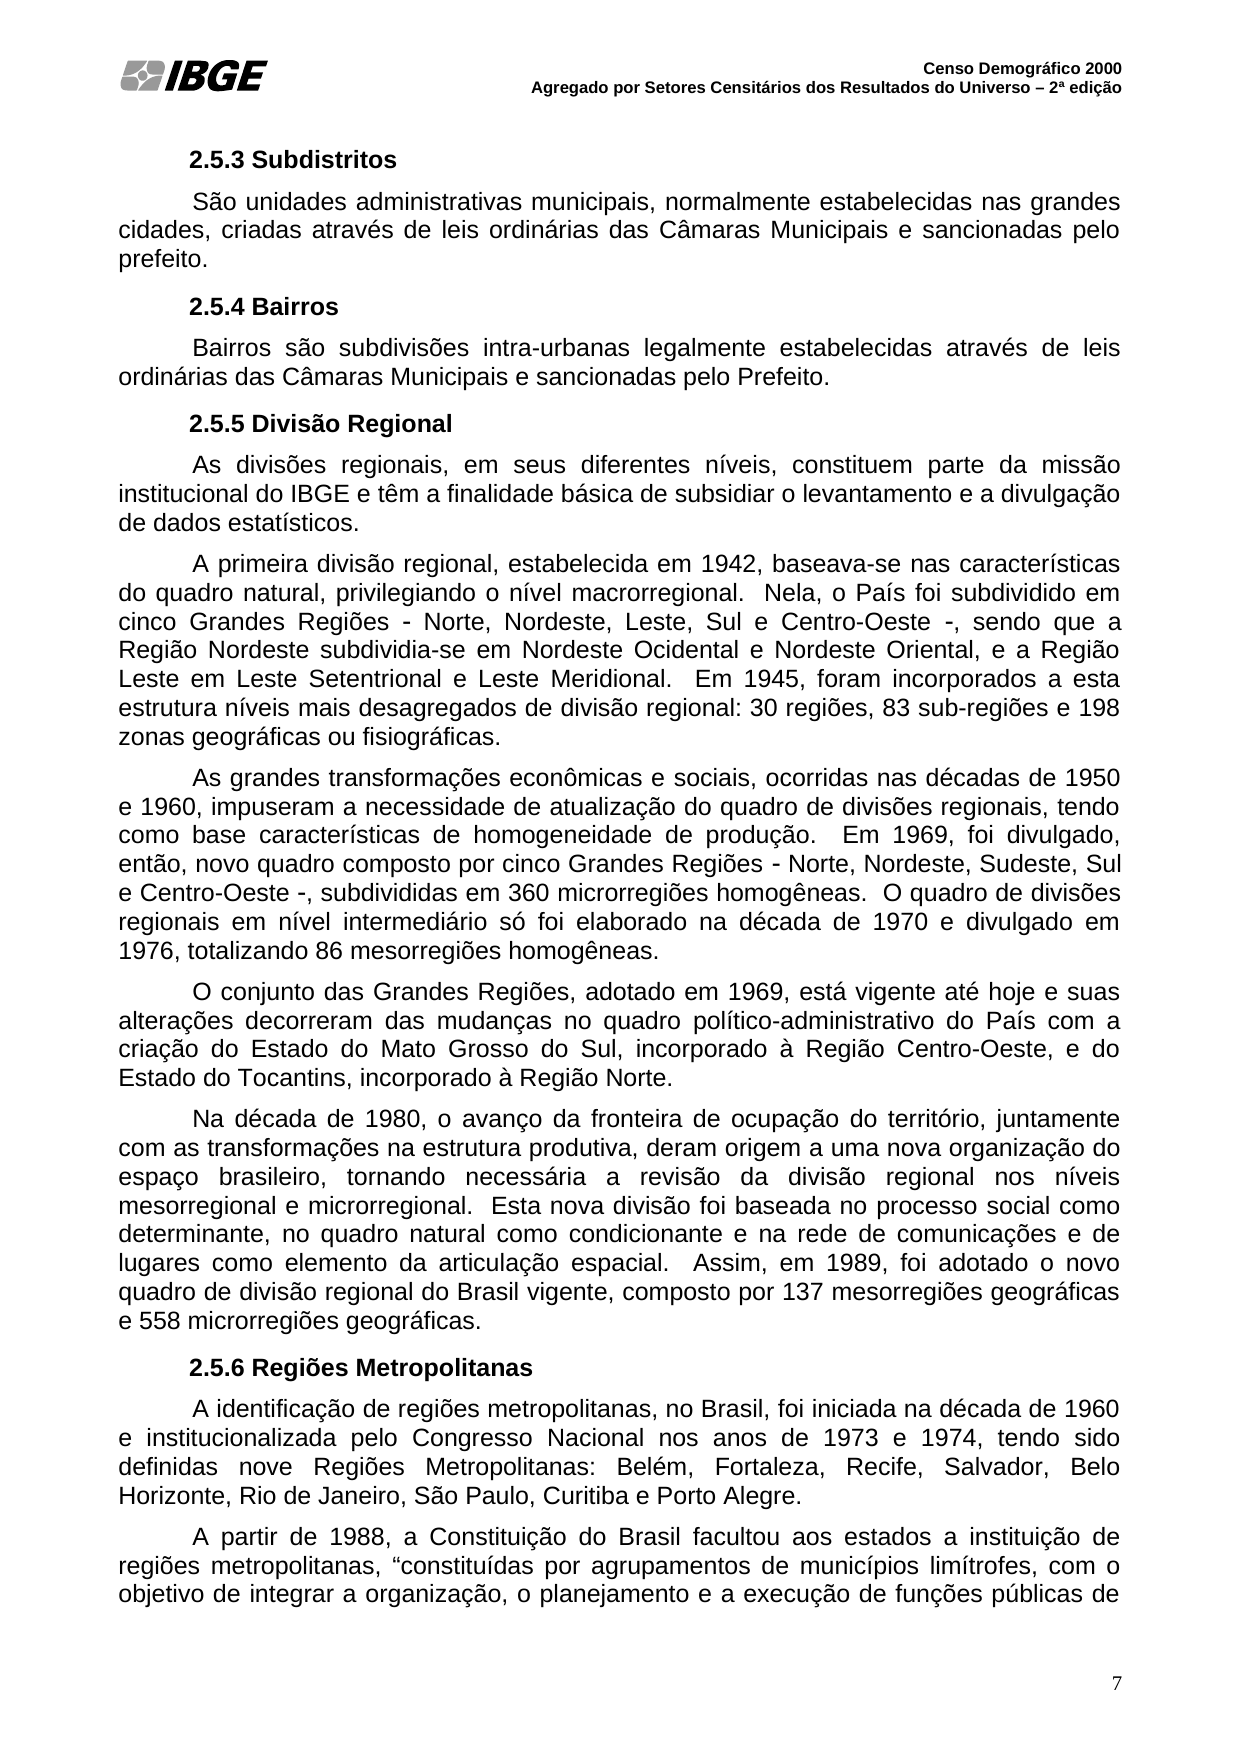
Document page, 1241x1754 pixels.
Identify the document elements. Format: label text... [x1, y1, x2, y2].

subtitle 2.5.5 Divisão Regional [189, 409, 1122, 438]
text Na década de 1980, o avanço da fronteira de ocupação do território, juntamente com as transformações na estrutura produtiva, deram origem a uma nova organização do espaço brasileiro, tornando necessária a revisão da divisão regional nos níveis mesorregional e microrregional. Esta nova divisão foi baseada no processo social como determinante, no quadro natural como condicionante e na rede de comunicações e de lugares como elemento da articulação espacial. Assim, em 1989, foi adotado o novo quadro de divisão regional do Brasil vigente, composto por 137 mesorregiões geográficas e 558 microrregiões geográficas. [118, 1104, 1122, 1334]
text Bairros são subdivisões intra-urbanas legalmente estabelecidas através de leis ordinárias das Câmaras Municipais e sancionadas pelo Prefeito. [118, 333, 1122, 390]
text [118, 1522, 1122, 1608]
text O conjunto das Grandes Regiões, adotado em 1969, está vigente até hoje e suas alterações decorreram das mudanças no quadro político-administrativo do País com a criação do Estado do Mato Grosso do Sul, incorporado à Região Centro-Oeste, e do Estado do Tocantins, incorporado à Região Norte. [118, 977, 1122, 1092]
subtitle 2.5.6 Regiões Metropolitanas [189, 1353, 1122, 1382]
subtitle 2.5.4 Bairros [189, 292, 1122, 320]
text A identificação de regiões metropolitanas, no Brasil, foi iniciada na década de 1960 e institucionalizada pelo Congresso Nacional nos anos de 1973 e 1974, tendo sido definidas nove Regiões Metropolitanas: Belém, Fortaleza, Recife, Salvador, Belo Horizonte, Rio de Janeiro, São Paulo, Curitiba e Porto Alegre. [118, 1394, 1122, 1509]
text As divisões regionais, em seus diferentes níveis, constituem parte da missão institucional do IBGE e têm a finalidade básica de subsidiar o levantamento e a divulgação de dados estatísticos. [118, 450, 1122, 537]
text A primeira divisão regional, estabelecida em 1942, baseava-se nas características do quadro natural, privilegiando o nível macrorregional. Nela, o País foi subdividido em cinco Grandes Regiões Norte, Nordeste, Leste, Sul e Centro-Oeste , sendo que a Região Nordeste subdividia-se em Nordeste Ocidental e Nordeste Oriental, e a Região Leste em Leste Setentrional e Leste Meridional. Em 1945, foram incorporados a esta estrutura níveis mais desagregados de divisão regional: 30 regiões, 83 sub-regiões e 198 zonas geográficas ou fisiográficas. [118, 549, 1122, 750]
subtitle 2.5.3 Subdistritos [189, 145, 1122, 174]
text As grandes transformações econômicas e sociais, ocorridas nas décadas de 1950 e 1960, impuseram a necessidade de atualização do quadro de divisões regionais, tendo como base características de homogeneidade de produção. Em 1969, foi divulgado, então, novo quadro composto por cinco Grandes Regiões Norte, Nordeste, Sudeste, Sul e Centro-Oeste , subdivididas em 360 microrregiões homogêneas. O quadro de divisões regionais em nível intermediário só foi elaborado na década de 1970 e divulgado em 1976, totalizando 86 mesorregiões homogêneas. [118, 763, 1122, 964]
text São unidades administrativas municipais, normalmente estabelecidas nas grandes cidades, criadas através de leis ordinárias das Câmaras Municipais e sancionadas pelo prefeito. [118, 187, 1122, 273]
